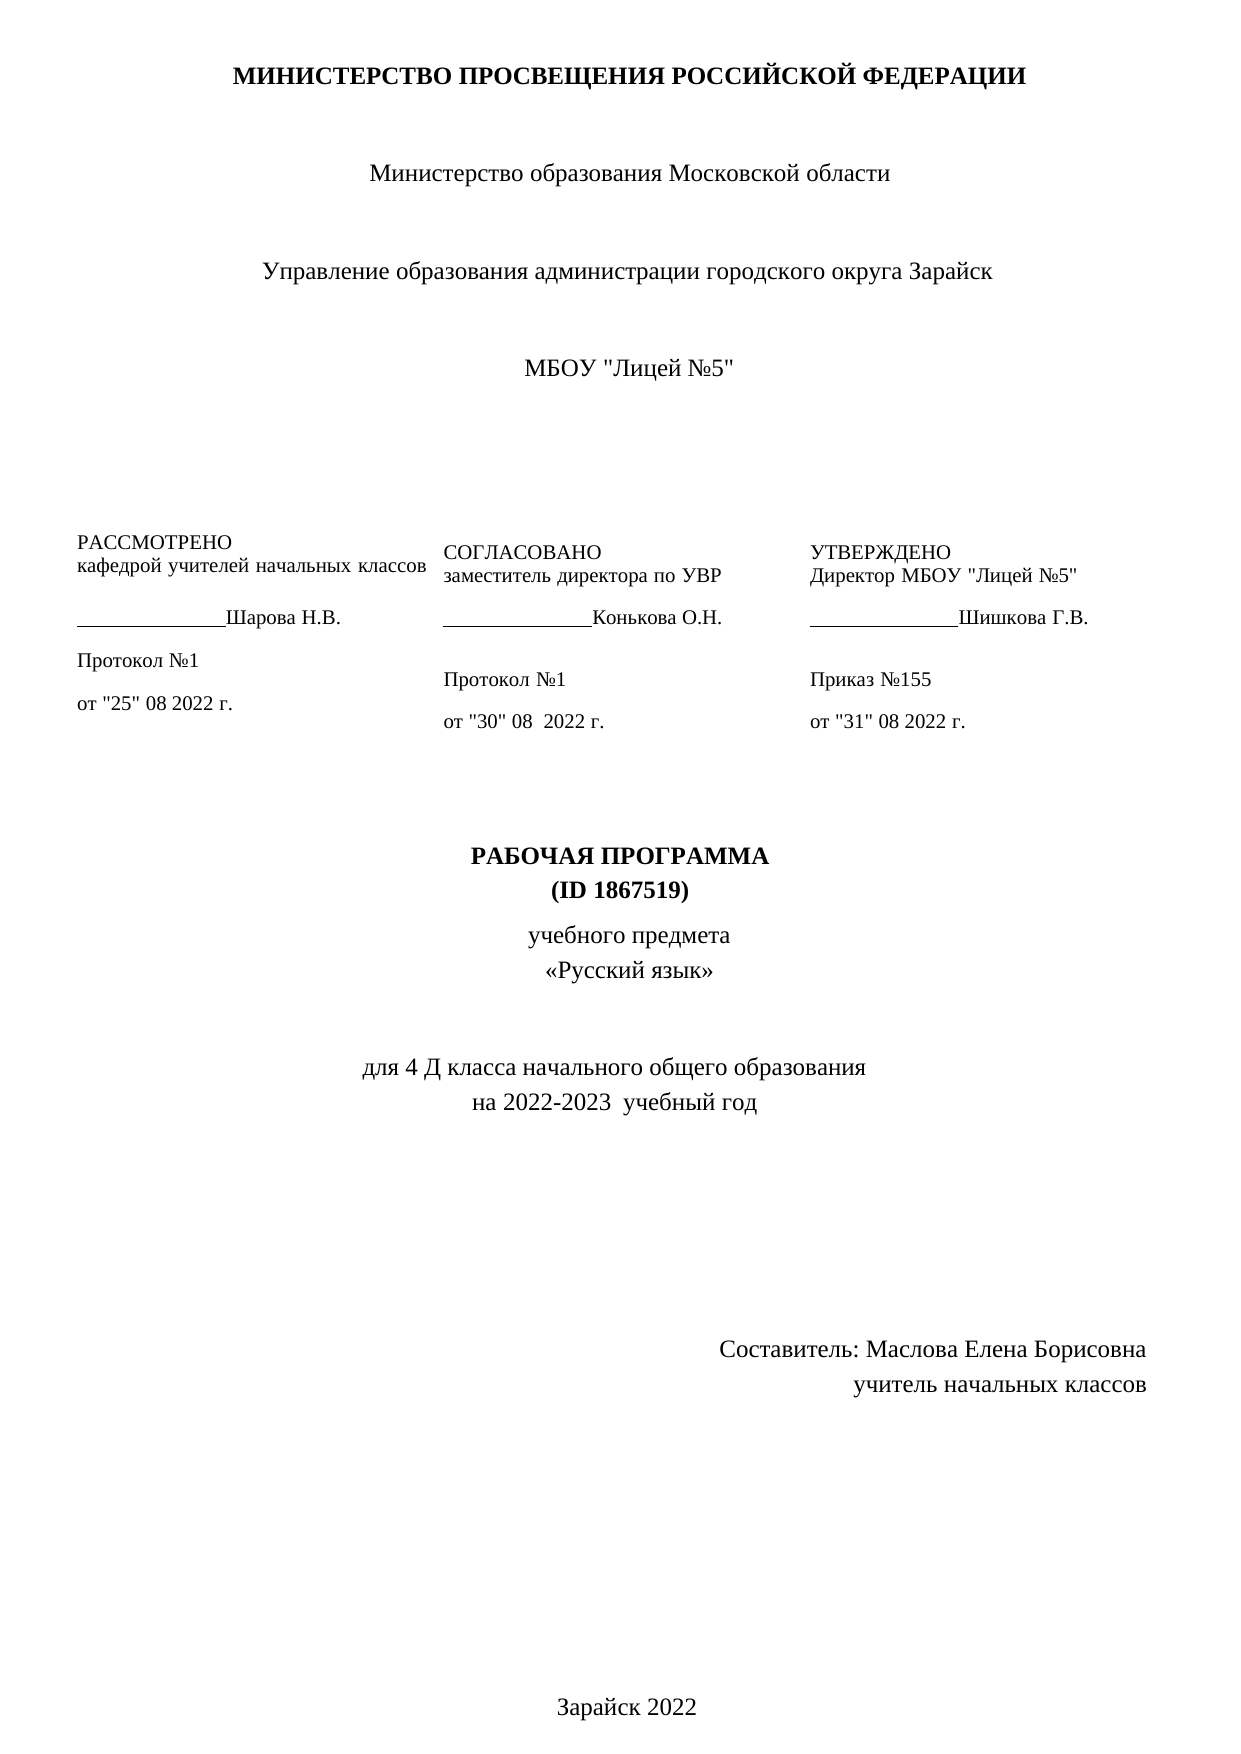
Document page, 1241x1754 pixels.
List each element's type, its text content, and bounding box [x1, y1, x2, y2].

text Протокол №1 [77, 648, 233, 672]
text на 2022-2023 учебный год [294, 1087, 870, 1116]
text Зарайск 2022 [227, 1692, 1027, 1721]
text от "31" 08 2022 г. [810, 709, 1182, 733]
text УТВЕРЖДЕНО [810, 542, 1182, 564]
text учитель начальных классов [58, 1369, 1147, 1398]
text Приказ №155 [810, 666, 1182, 691]
subtitle МИНИСТЕРСТВО ПРОСВЕЩЕНИЯ РОССИЙСКОЙ ФЕДЕРАЦИИ [232, 61, 1027, 90]
text Директор МБОУ "Лицей №5" [810, 564, 1182, 587]
text от "25" 08 2022 г. [77, 691, 233, 715]
text Шарова Н.В. Конькова О.Н. Шишкова Г.В. [77, 605, 1182, 629]
text «Русский язык» [232, 955, 1027, 984]
text Управление образования администрации городского округа Зарайск [227, 256, 1027, 285]
text Министерство образования Московской области [232, 158, 1027, 187]
text учебного предмета [231, 920, 1027, 949]
text заместитель директора по УВР [443, 564, 729, 587]
text МБОУ "Лицей №5" [231, 353, 1027, 382]
text СОГЛАСОВАНО [443, 542, 729, 564]
text Составитель: Маслова Елена Борисовна [58, 1334, 1146, 1363]
text от "30" 08 2022 г. [443, 709, 609, 733]
text РАССМОТРЕНО [77, 532, 429, 554]
text Протокол №1 [443, 666, 609, 691]
text кафедрой учителей начальных классов [77, 554, 429, 577]
text для 4 Д класса начального общего образования [294, 1052, 870, 1081]
subtitle РАБОЧАЯ ПРОГРАММА (ID 1867519) [470, 841, 769, 904]
